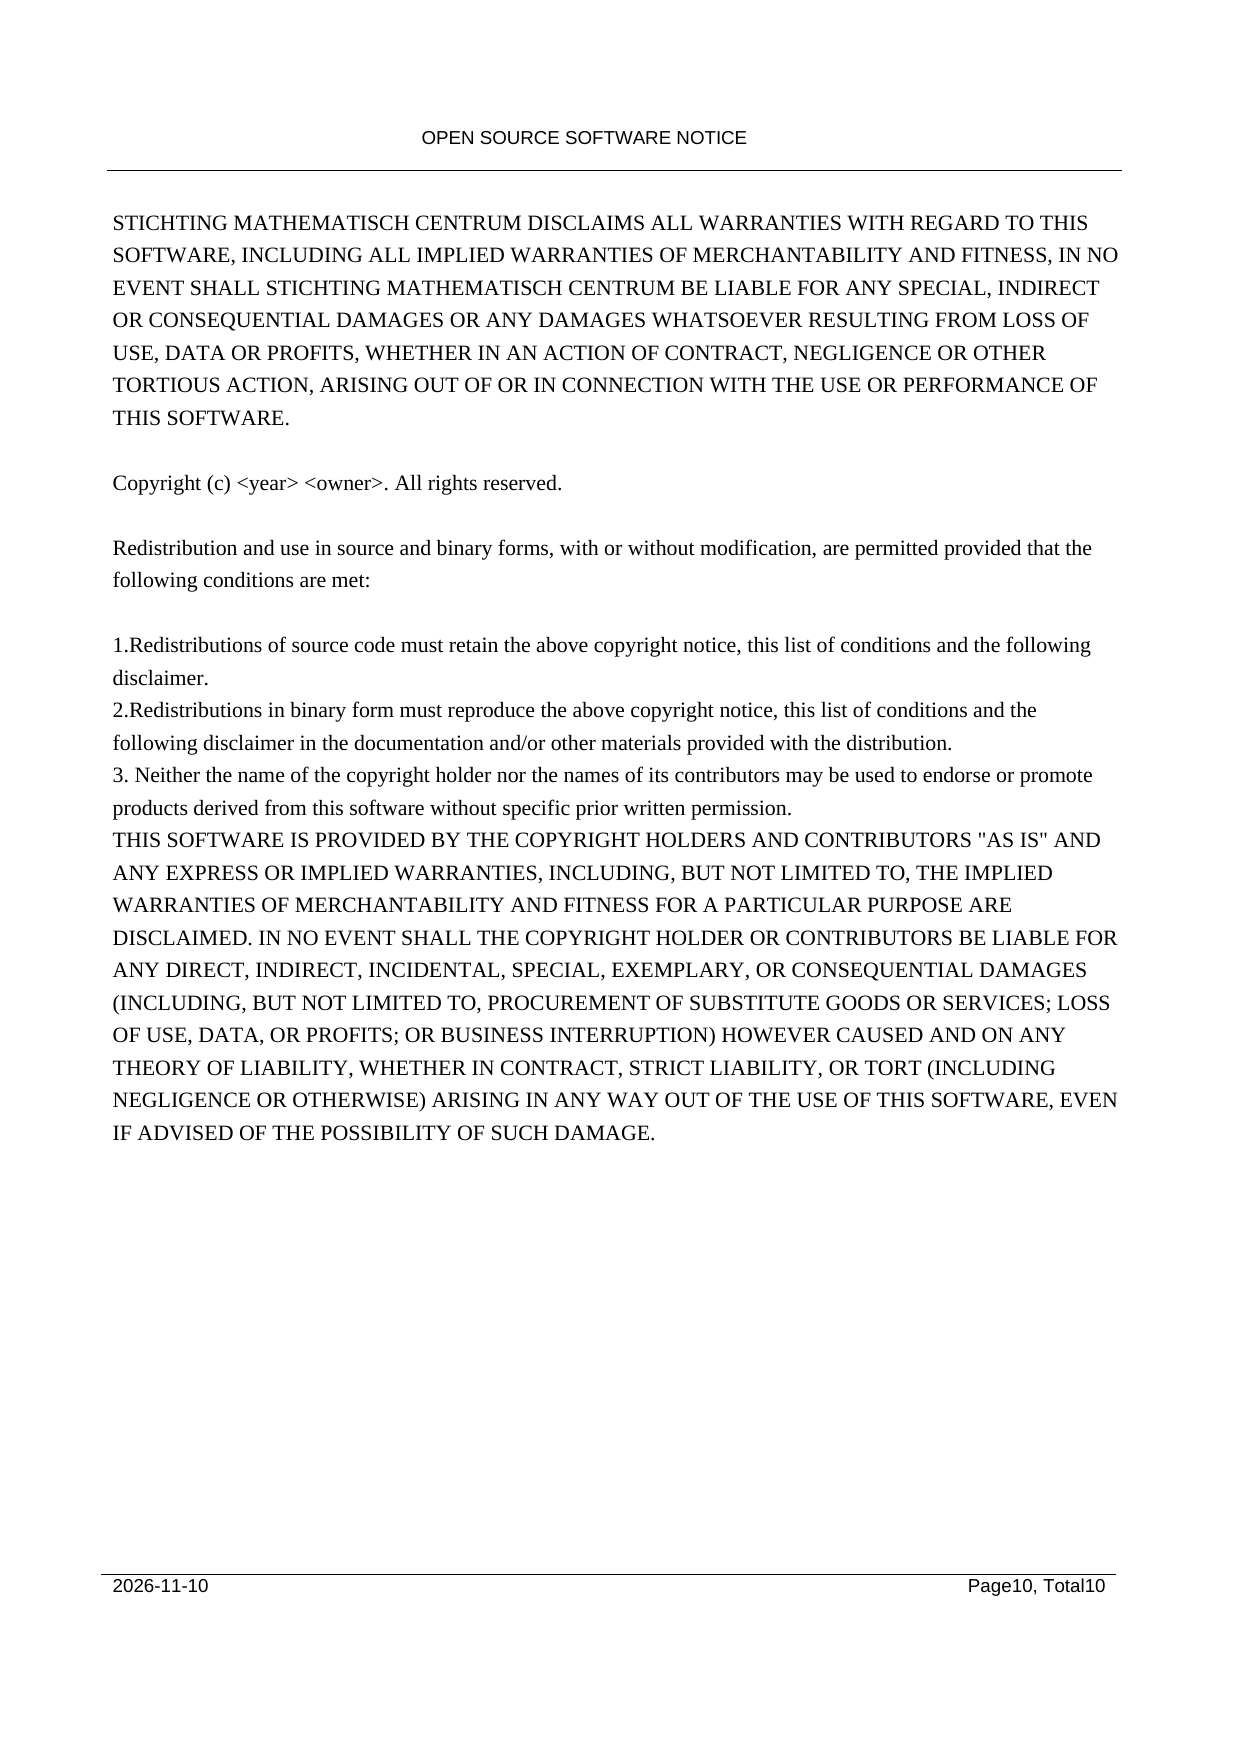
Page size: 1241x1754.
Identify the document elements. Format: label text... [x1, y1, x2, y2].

text 3. Neither the name of the copyright holder nor the names of its contributors may be used to endorse or promote products derived from this software without specific prior written permission. [112, 759, 1128, 824]
text 1.Redistributions of source code must retain the above copyright notice, this list of conditions and the following disclaimer. [112, 629, 1128, 694]
text STICHTING MATHEMATISCH CENTRUM DISCLAIMS ALL WARRANTIES WITH REGARD TO THIS SOFTWARE, INCLUDING ALL IMPLIED WARRANTIES OF MERCHANTABILITY AND FITNESS, IN NO EVENT SHALL STICHTING MATHEMATISCH CENTRUM BE LIABLE FOR ANY SPECIAL, INDIRECT OR CONSEQUENTIAL DAMAGES OR ANY DAMAGES WHATSOEVER RESULTING FROM LOSS OF USE, DATA OR PROFITS, WHETHER IN AN ACTION OF CONTRACT, NEGLIGENCE OR OTHER TORTIOUS ACTION, ARISING OUT OF OR IN CONNECTION WITH THE USE OR PERFORMANCE OF THIS SOFTWARE. [112, 206, 1128, 434]
text Copyright (c) <year> <owner>. All rights reserved. [112, 466, 1128, 499]
text THIS SOFTWARE IS PROVIDED BY THE COPYRIGHT HOLDERS AND CONTRIBUTORS "AS IS" AND ANY EXPRESS OR IMPLIED WARRANTIES, INCLUDING, BUT NOT LIMITED TO, THE IMPLIED WARRANTIES OF MERCHANTABILITY AND FITNESS FOR A PARTICULAR PURPOSE ARE DISCLAIMED. IN NO EVENT SHALL THE COPYRIGHT HOLDER OR CONTRIBUTORS BE LIABLE FOR ANY DIRECT, INDIRECT, INCIDENTAL, SPECIAL, EXEMPLARY, OR CONSEQUENTIAL DAMAGES (INCLUDING, BUT NOT LIMITED TO, PROCUREMENT OF SUBSTITUTE GOODS OR SERVICES; LOSS OF USE, DATA, OR PROFITS; OR BUSINESS INTERRUPTION) HOWEVER CAUSED AND ON ANY THEORY OF LIABILITY, WHETHER IN CONTRACT, STRICT LIABILITY, OR TORT (INCLUDING NEGLIGENCE OR OTHERWISE) ARISING IN ANY WAY OUT OF THE USE OF THIS SOFTWARE, EVEN IF ADVISED OF THE POSSIBILITY OF SUCH DAMAGE. [112, 824, 1128, 1149]
text 2.Redistributions in binary form must reproduce the above copyright notice, this list of conditions and the following disclaimer in the documentation and/or other materials provided with the distribution. [112, 694, 1128, 759]
text Redistribution and use in source and binary forms, with or without modification, are permitted provided that the following conditions are met: [112, 531, 1128, 596]
